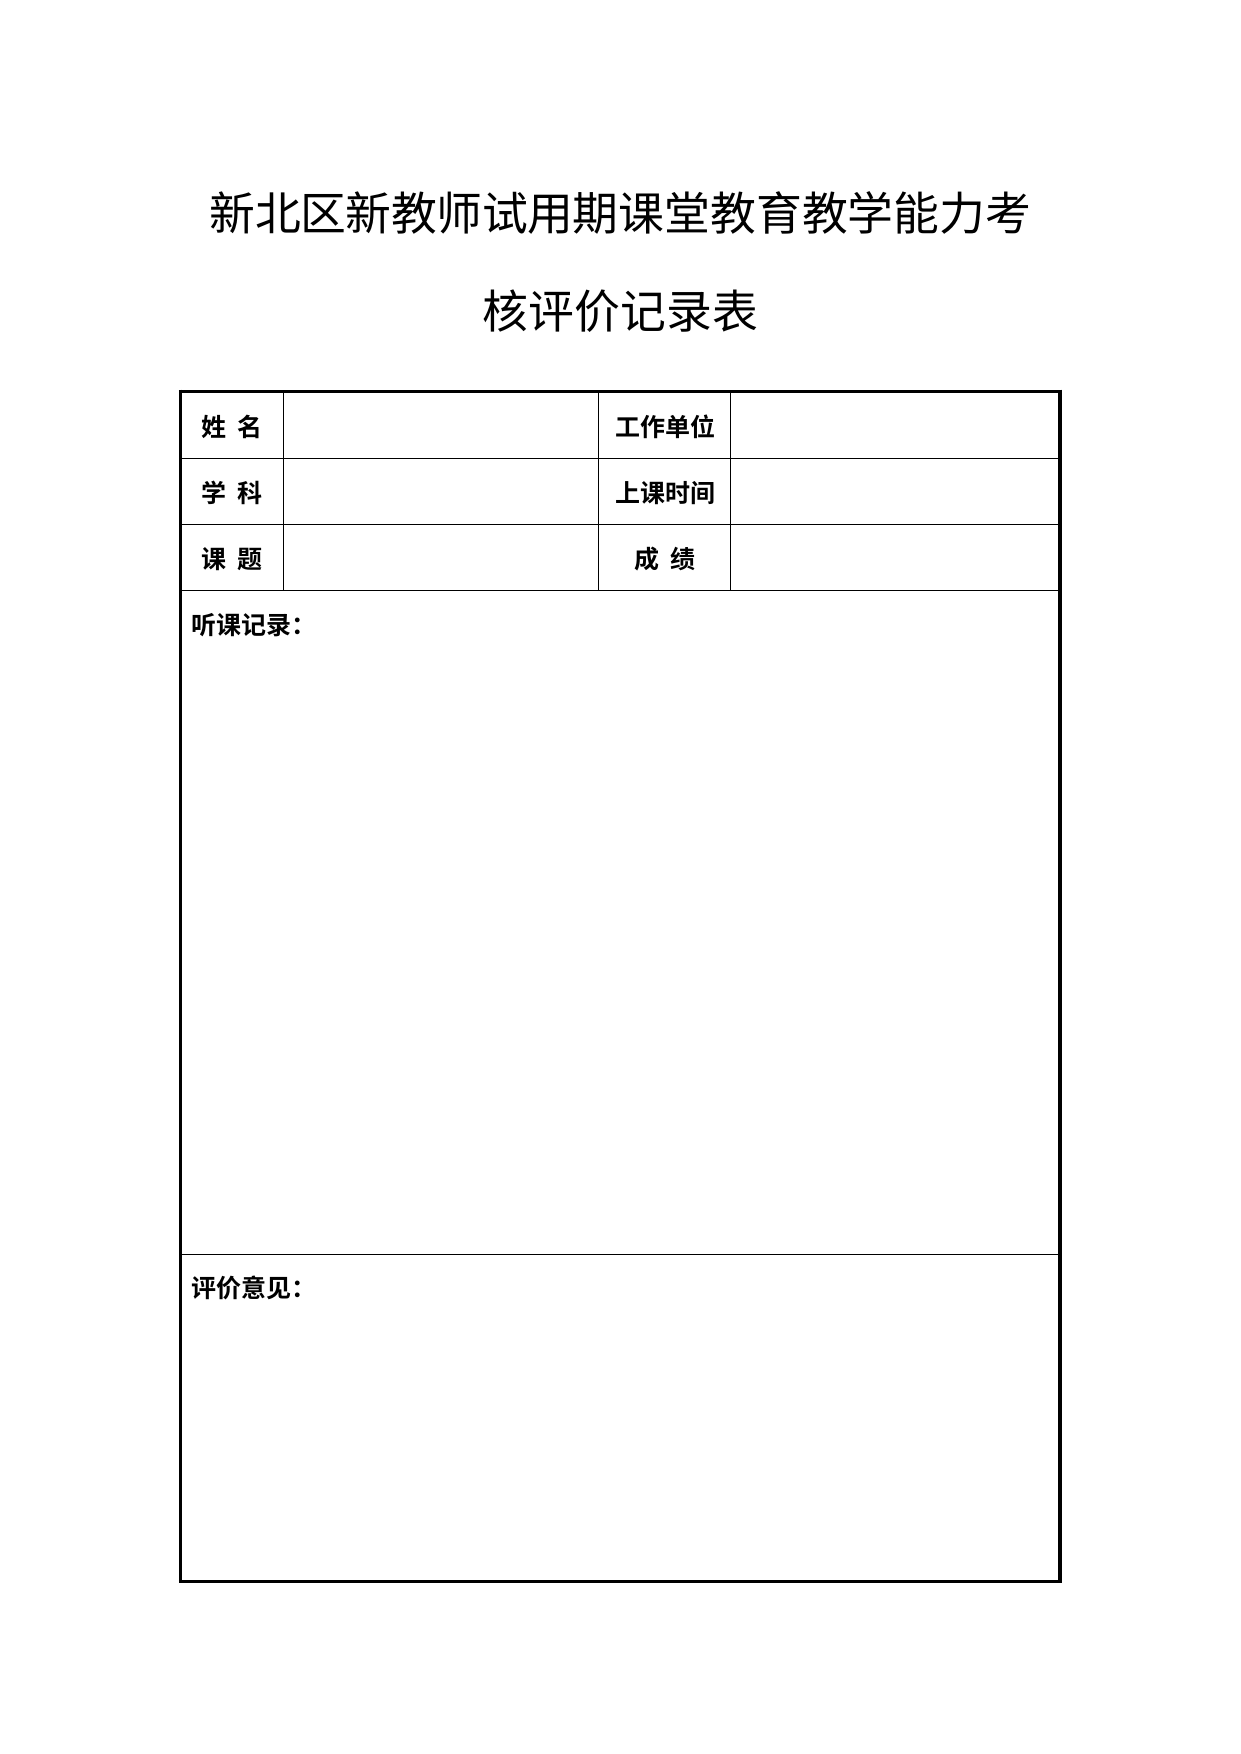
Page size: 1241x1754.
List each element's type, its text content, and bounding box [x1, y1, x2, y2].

table_header 工作单位 [599, 393, 730, 458]
table_cell 上课时间 [599, 459, 730, 524]
table_cell 学 科 [182, 459, 283, 524]
text 新北区新教师试用期课堂教育教学能力考核评价记录表 [187, 162, 1053, 357]
table_cell 评价意见： [182, 1255, 1058, 1579]
table_cell [284, 459, 598, 524]
table_cell [284, 525, 598, 590]
table_cell 课 题 [182, 525, 283, 590]
table_cell 成 绩 [599, 525, 730, 590]
table_cell [731, 459, 1058, 524]
table_header 姓 名 [182, 393, 283, 458]
table_cell 听课记录： [182, 591, 1058, 1253]
table_header [284, 393, 598, 458]
table_header [731, 393, 1058, 458]
table_cell [731, 525, 1058, 590]
